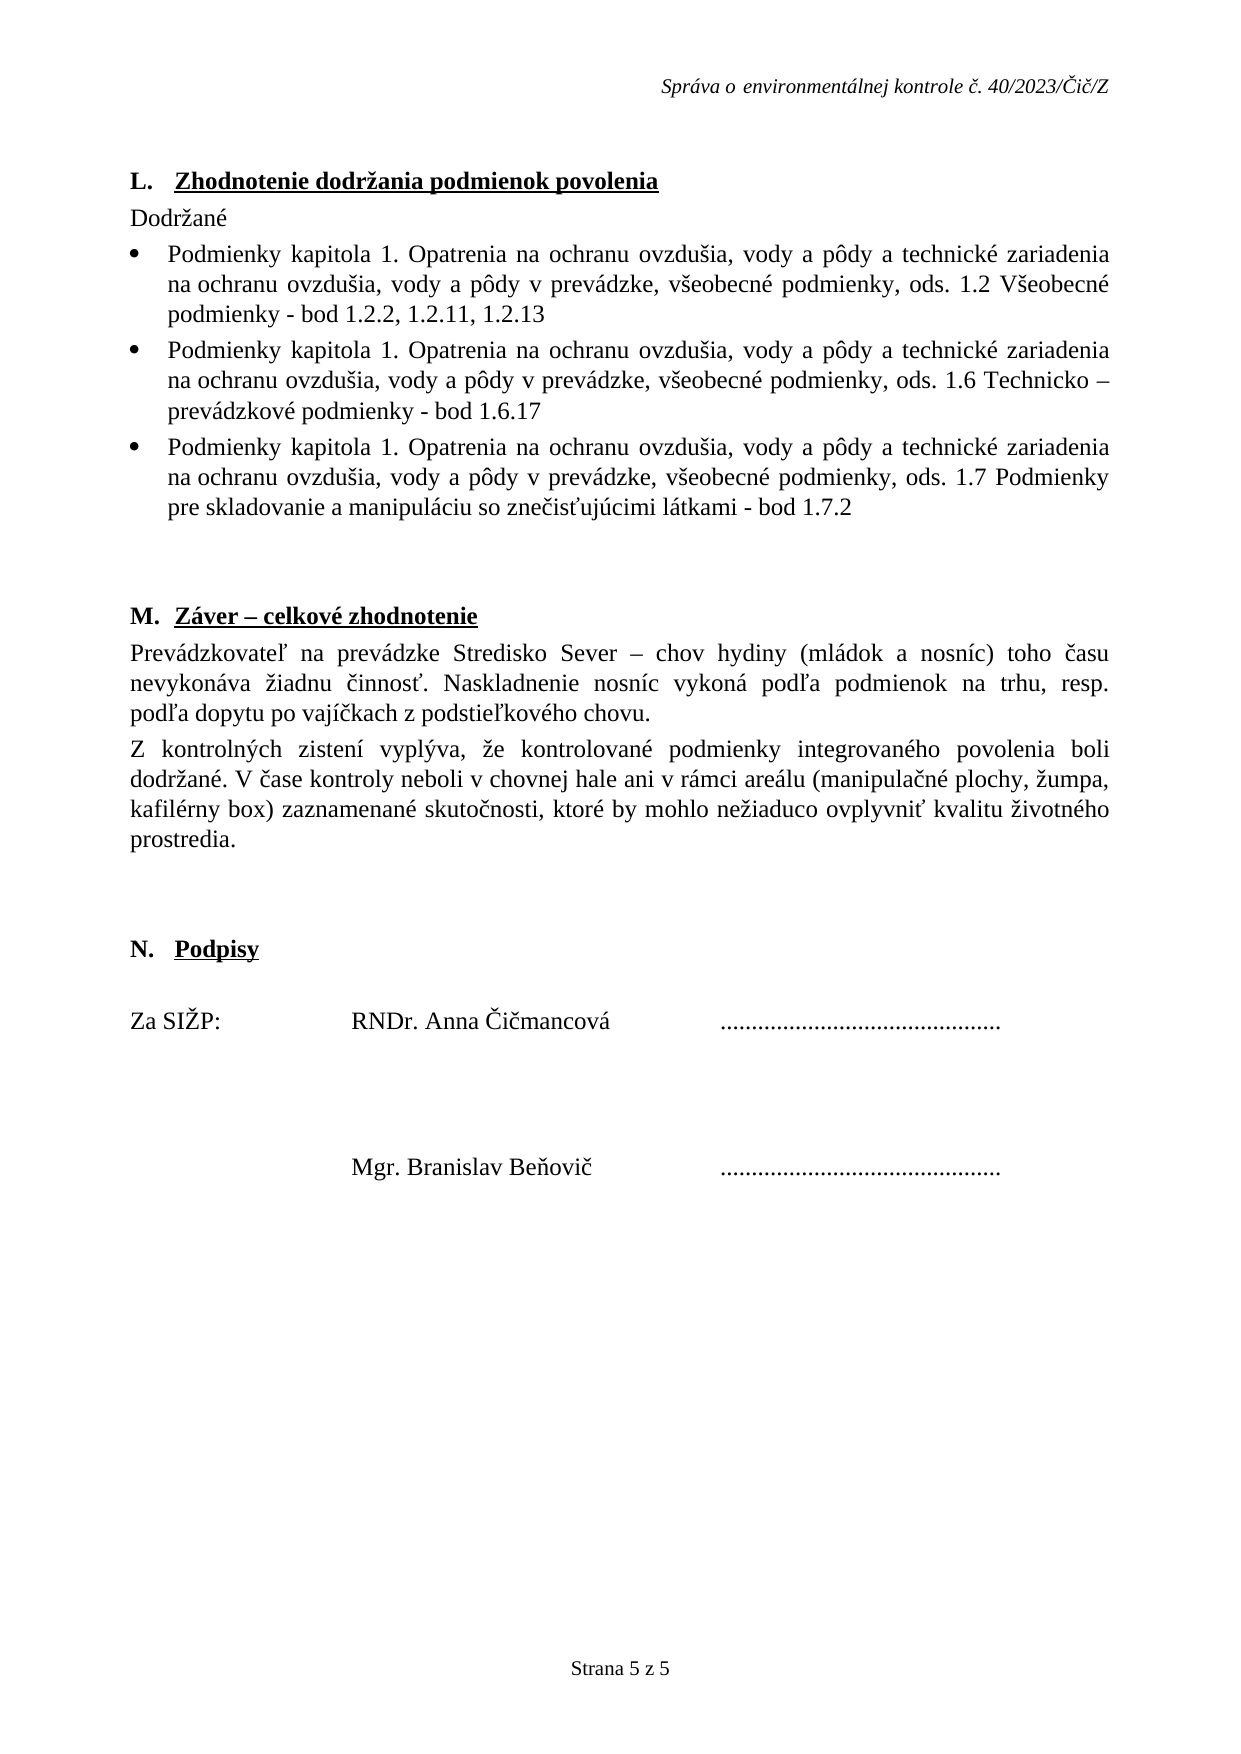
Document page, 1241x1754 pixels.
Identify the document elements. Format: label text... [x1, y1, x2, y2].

list Záver – celkové zhodnotenie [130, 601, 1110, 630]
text Mgr. Branislav Beňovič ............................................. [130, 1152, 1110, 1181]
text Za SIŽP: RNDr. Anna Čičmancová ............................................. [130, 1006, 1110, 1035]
list Podmienky kapitola 1. Opatrenia na ochranu ovzdušia, vody a pôdy a technické zariadenia na ochranu ovzdušia, vody a pôdy v prevádzke, všeobecné podmienky, ods. 1.7 Podmienky pre skladovanie a manipuláciu so znečisťujúcimi látkami - bod 1.7.2 [130, 432, 1110, 521]
text Dodržané [130, 203, 1110, 231]
list Podpisy [130, 934, 1110, 962]
text Z kontrolných zistení vyplýva, že kontrolované podmienky integrovaného povolenia boli dodržané. V čase kontroly neboli v chovnej hale ani v rámci areálu (manipulačné plochy, žumpa, kafilérny box) zaznamenané skutočnosti, ktoré by mohlo nežiaduco ovplyvniť kvalitu životného prostredia. [130, 734, 1110, 853]
text Prevádzkovateľ na prevádzke Stredisko Sever – chov hydiny (mládok a nosníc) toho času nevykonáva žiadnu činnosť. Naskladnenie nosníc vykoná podľa podmienok na trhu, resp. podľa dopytu po vajíčkach z podstieľkového chovu. [130, 638, 1110, 727]
list Podmienky kapitola 1. Opatrenia na ochranu ovzdušia, vody a pôdy a technické zariadenia na ochranu ovzdušia, vody a pôdy v prevádzke, všeobecné podmienky, ods. 1.6 Technicko – prevádzkové podmienky - bod 1.6.17 [130, 336, 1110, 424]
list Zhodnotenie dodržania podmienok povolenia [130, 166, 1110, 195]
list Podmienky kapitola 1. Opatrenia na ochranu ovzdušia, vody a pôdy a technické zariadenia na ochranu ovzdušia, vody a pôdy v prevádzke, všeobecné podmienky, ods. 1.2 Všeobecné podmienky - bod 1.2.2, 1.2.11, 1.2.13 [130, 239, 1110, 328]
